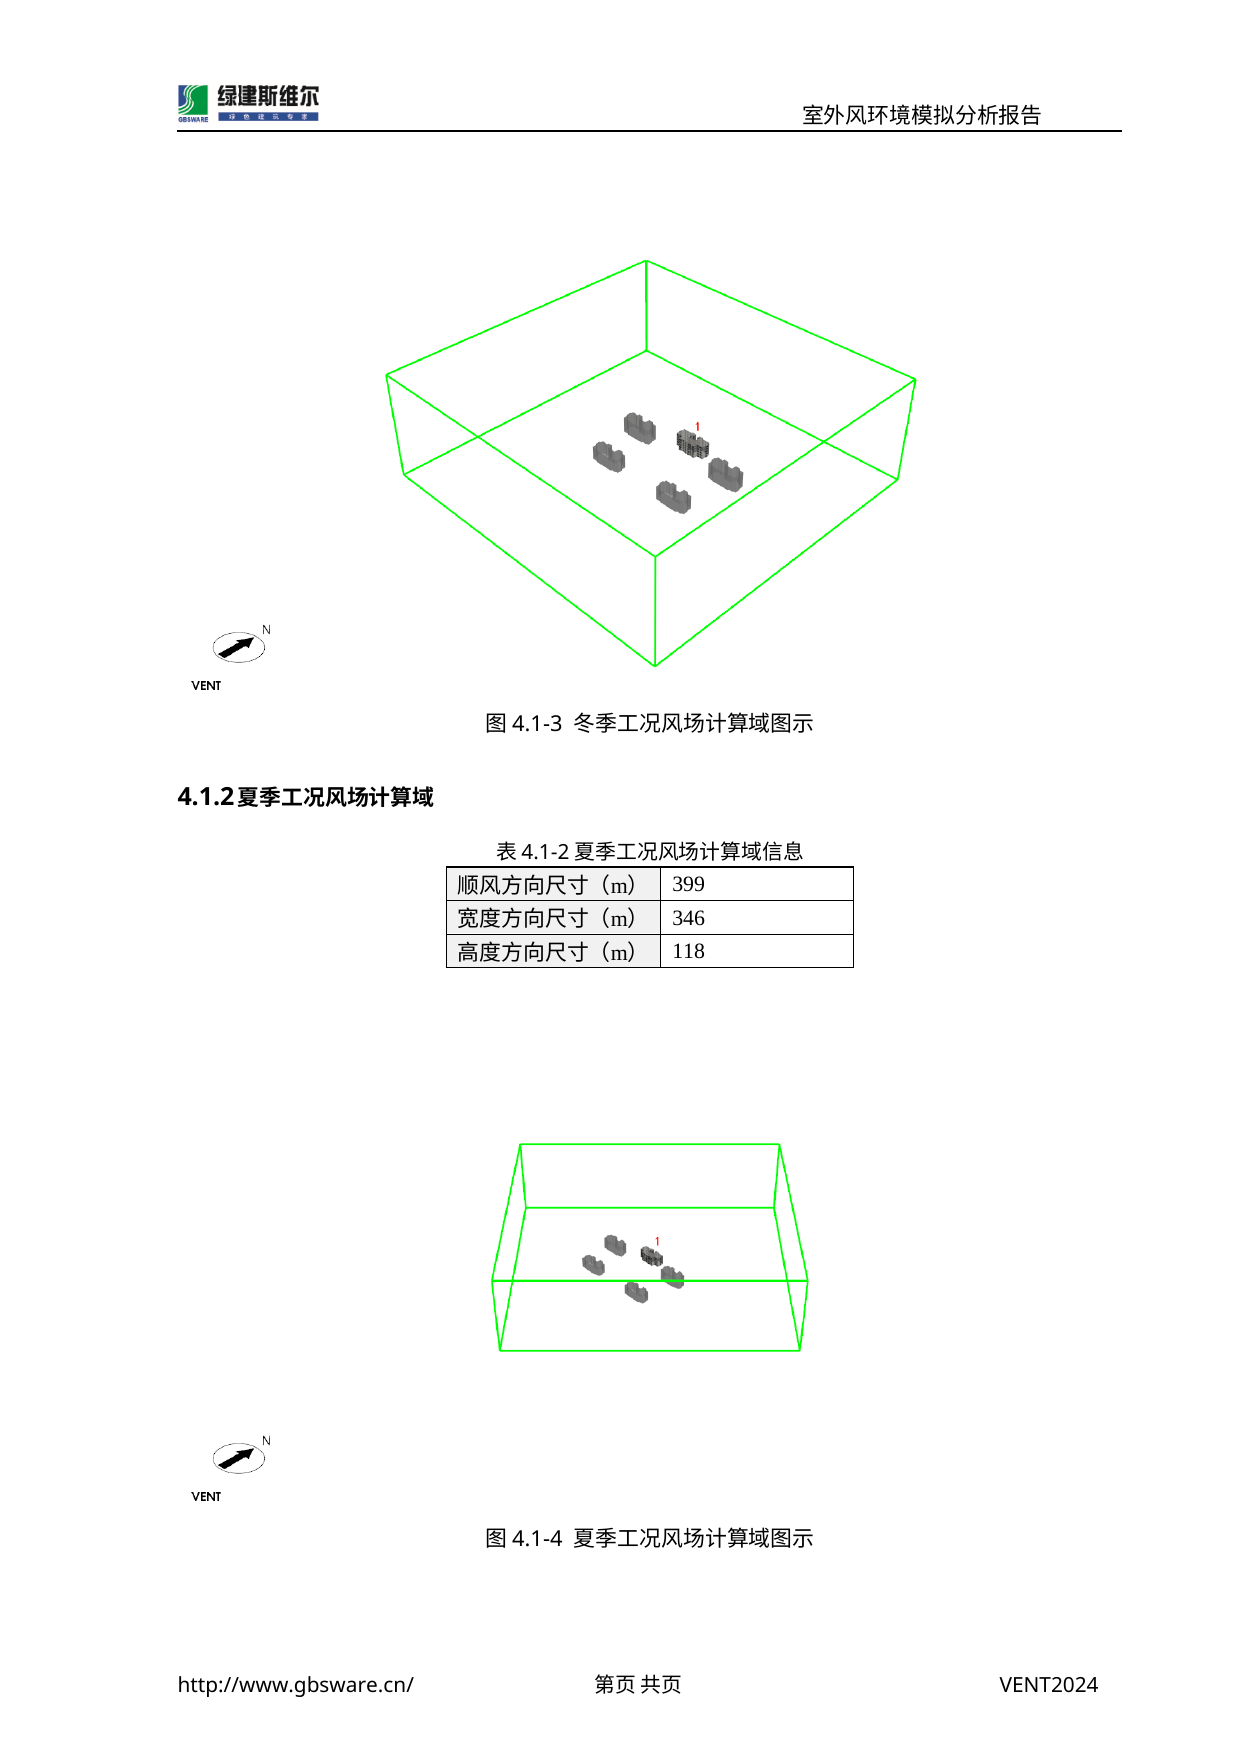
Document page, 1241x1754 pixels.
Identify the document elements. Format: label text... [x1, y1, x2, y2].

table_header 399 [661, 868, 853, 900]
picture [184, 157, 1115, 700]
table_cell 346 [661, 901, 853, 933]
subtitle 夏季工况风场计算域 [177, 763, 1122, 828]
table_cell 高度方向尺寸（m） [447, 935, 660, 967]
text 表 4.1-2 夏季工况风场计算域信息 [177, 834, 1122, 866]
table_cell 宽度方向尺寸（m） [447, 901, 660, 933]
picture [177, 82, 320, 124]
picture [184, 968, 1115, 1511]
table_header 顺风方向尺寸（m） [447, 868, 660, 900]
table_cell 118 [661, 935, 853, 967]
